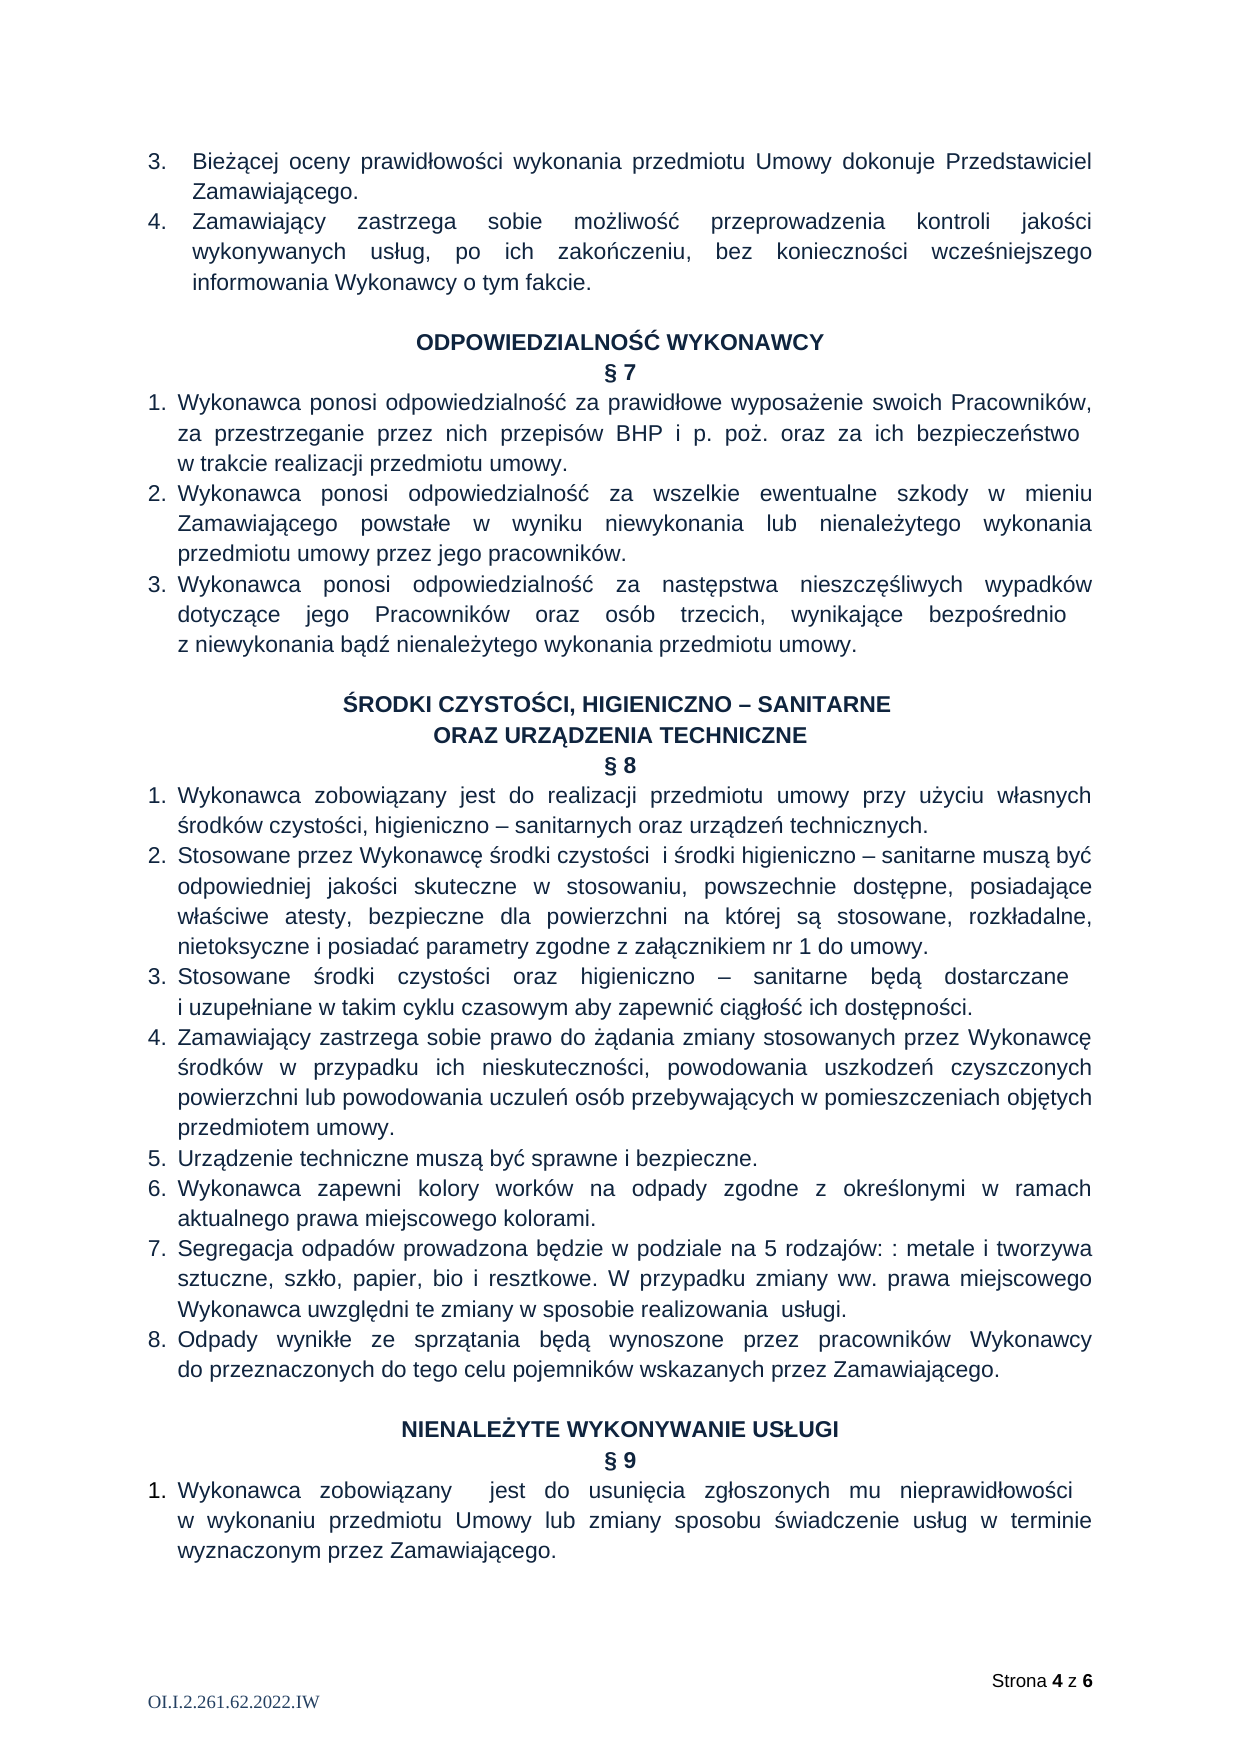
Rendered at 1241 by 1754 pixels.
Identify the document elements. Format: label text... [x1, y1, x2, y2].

text § 9 [148, 1447, 1093, 1473]
list Urządzenie techniczne muszą być sprawne i bezpieczne. [148, 1144, 1093, 1171]
text § 7 [148, 359, 1093, 385]
text ODPOWIEDZIALNOŚĆ WYKONAWCY [148, 329, 1093, 355]
list Segregacja odpadów prowadzona będzie w podziale na 5 rodzajów: : metale i tworzywa sztuczne, szkło, papier, bio i resztkowe. W przypadku zmiany ww. prawa miejscowego Wykonawca uwzględni te zmiany w sposobie realizowania usługi. [148, 1235, 1093, 1322]
text NIENALEŻYTE WYKONYWANIE USŁUGI [148, 1386, 1093, 1443]
list Zamawiający zastrzega sobie możliwość przeprowadzenia kontroli jakości wykonywanych usług, po ich zakończeniu, bez konieczności wcześniejszego informowania Wykonawcy o tym fakcie. [148, 208, 1093, 295]
list Stosowane przez Wykonawcę środki czystości i środki higieniczno – sanitarne muszą być odpowiedniej jakości skuteczne w stosowaniu, powszechnie dostępne, posiadające właściwe atesty, bezpieczne dla powierzchni na której są stosowane, rozkładalne, nietoksyczne i posiadać parametry zgodne z załącznikiem nr 1 do umowy. [148, 842, 1093, 959]
list Bieżącej oceny prawidłowości wykonania przedmiotu Umowy dokonuje Przedstawiciel Zamawiającego. [148, 148, 1093, 204]
text § 8 [148, 752, 1093, 778]
list Wykonawca ponosi odpowiedzialność za wszelkie ewentualne szkody w mieniu Zamawiającego powstałe w wyniku niewykonania lub nienależytego wykonania przedmiotu umowy przez jego pracowników. [148, 480, 1093, 567]
list Wykonawca ponosi odpowiedzialność za następstwa nieszczęśliwych wypadków dotyczące jego Pracowników oraz osób trzecich, wynikające bezpośrednio z niewykonania bądź nienależytego wykonania przedmiotu umowy. [148, 571, 1093, 657]
list Wykonawca zobowiązany jest do realizacji przedmiotu umowy przy użyciu własnych środków czystości, higieniczno – sanitarnych oraz urządzeń technicznych. [148, 782, 1093, 838]
list Stosowane środki czystości oraz higieniczno – sanitarne będą dostarczane i uzupełniane w takim cyklu czasowym aby zapewnić ciągłość ich dostępności. [148, 963, 1093, 1020]
text ŚRODKI CZYSTOŚCI, HIGIENICZNO – SANITARNE ORAZ URZĄDZENIA TECHNICZNE [148, 691, 1093, 748]
list Wykonawca zobowiązany jest do usunięcia zgłoszonych mu nieprawidłowości w wykonaniu przedmiotu Umowy lub zmiany sposobu świadczenie usług w terminie wyznaczonym przez Zamawiającego. [148, 1477, 1093, 1563]
list Wykonawca ponosi odpowiedzialność za prawidłowe wyposażenie swoich Pracowników, za przestrzeganie przez nich przepisów BHP i p. poż. oraz za ich bezpieczeństwo w trakcie realizacji przedmiotu umowy. [148, 389, 1093, 476]
list Zamawiający zastrzega sobie prawo do żądania zmiany stosowanych przez Wykonawcę środków w przypadku ich nieskuteczności, powodowania uszkodzeń czyszczonych powierzchni lub powodowania uczuleń osób przebywających w pomieszczeniach objętych przedmiotem umowy. [148, 1024, 1093, 1141]
list Odpady wynikłe ze sprzątania będą wynoszone przez pracowników Wykonawcy do przeznaczonych do tego celu pojemników wskazanych przez Zamawiającego. [148, 1326, 1093, 1382]
list Wykonawca zapewni kolory worków na odpady zgodne z określonymi w ramach aktualnego prawa miejscowego kolorami. [148, 1175, 1093, 1231]
